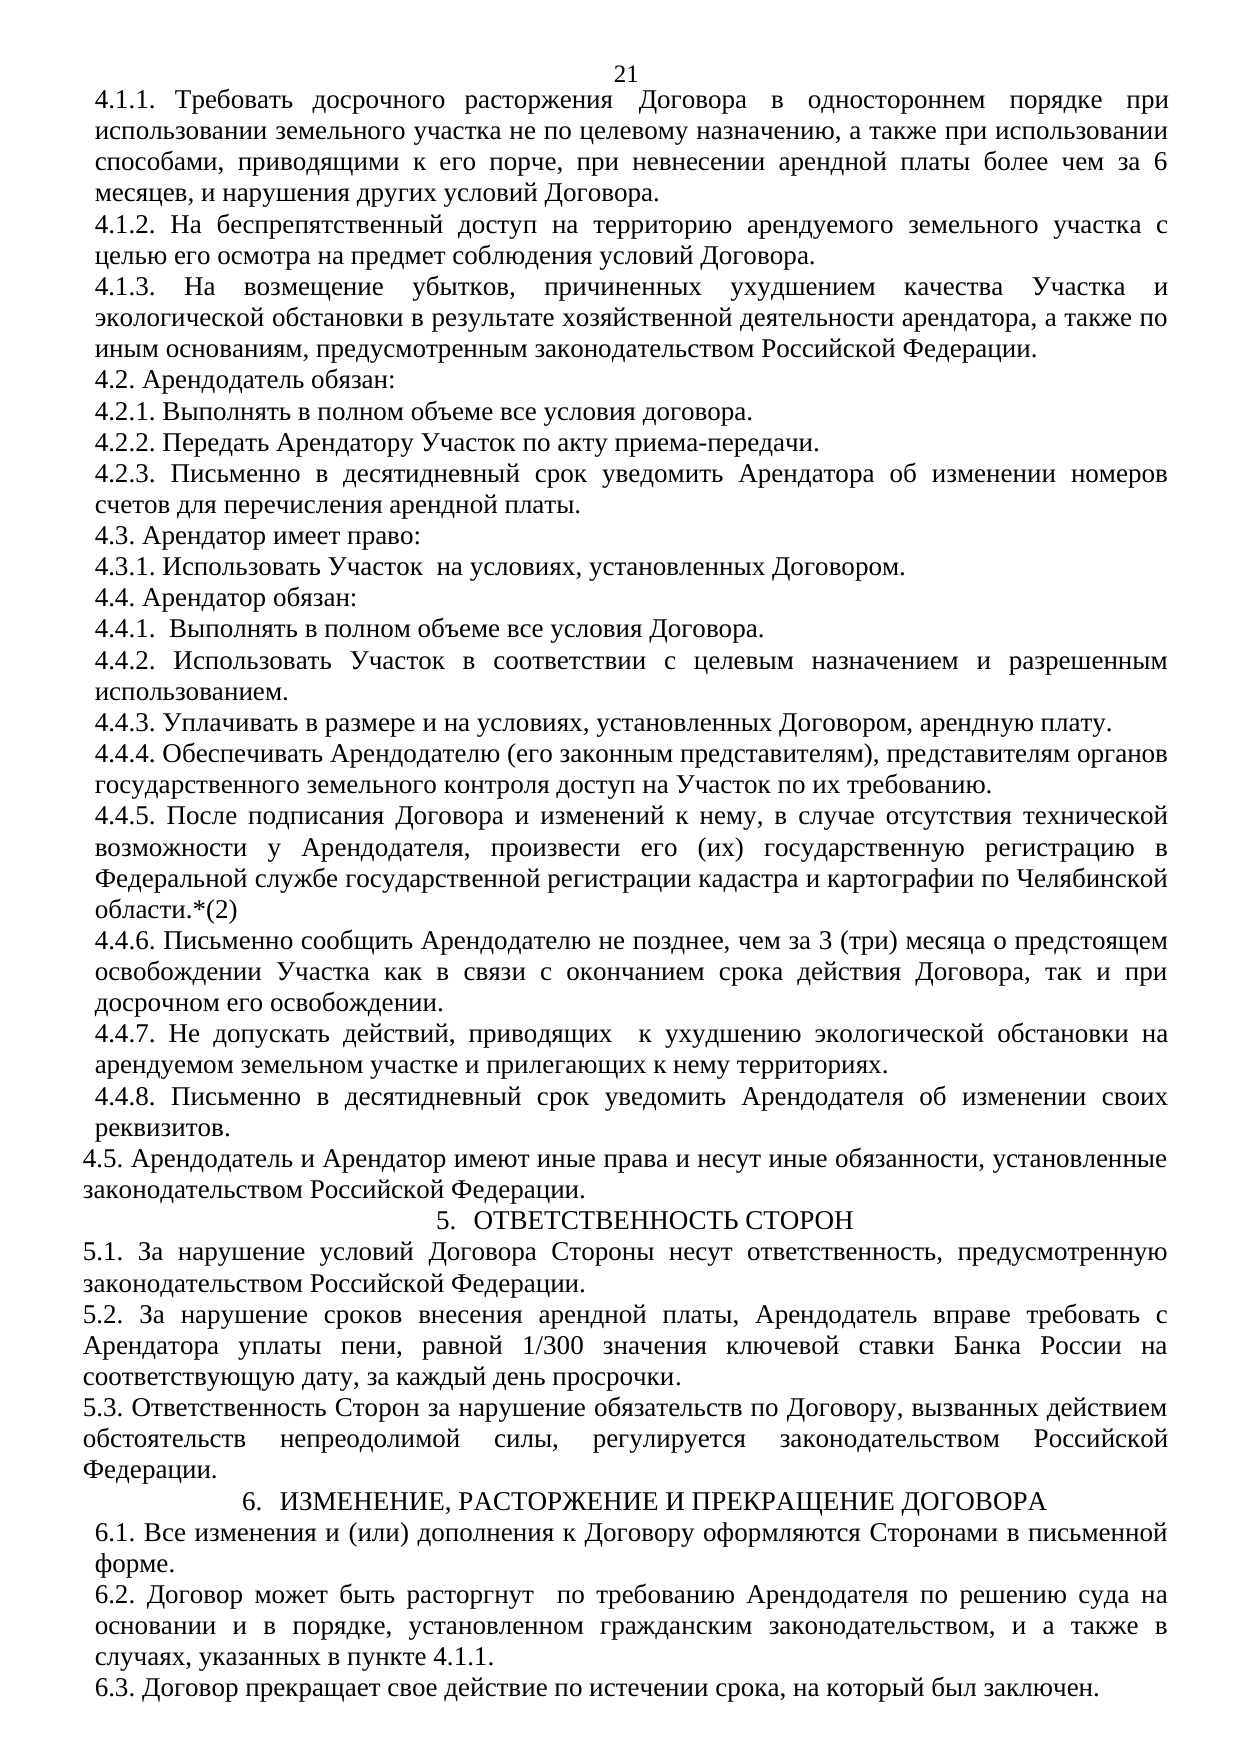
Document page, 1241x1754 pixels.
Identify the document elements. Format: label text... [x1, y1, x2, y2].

text 4.4.5. После подписания Договора и изменений к нему, в случае отсутствия технической возможности у Арендодателя, произвести его (их) государственную регистрацию в Федеральной службе государственной регистрации кадастра и картографии по Челябинской области.*(2) [94, 799, 1169, 924]
text 4.4.6. Письменно сообщить Арендодателю не позднее, чем за 3 (три) месяца о предстоящем освобождении Участка как в связи с окончанием срока действия Договора, так и при досрочном его освобождении. [94, 924, 1169, 1017]
text 4.2. Арендодатель обязан: [94, 363, 1169, 394]
text 4.4.7. Не допускать действий, приводящих к ухудшению экологической обстановки на арендуемом земельном участке и прилегающих к нему территориях. [94, 1017, 1169, 1080]
text 4.2.1. Выполнять в полном объеме все условия договора. [94, 394, 1169, 426]
text 4.4.3. Уплачивать в размере и на условиях, установленных Договором, арендную плату. [94, 706, 1169, 737]
text 4.1.3. На возмещение убытков, причиненных ухудшением качества Участка и экологической обстановки в результате хозяйственной деятельности арендатора, а также по иным основаниям, предусмотренным законодательством Российской Федерации. [94, 270, 1169, 363]
text 6.3. Договор прекращает свое действие по истечении срока, на который был заключен. [94, 1672, 1169, 1703]
text 4.1.1. Требовать досрочного расторжения Договора в одностороннем порядке при использовании земельного участка не по целевому назначению, а также при использовании способами, приводящими к его порче, при невнесении арендной платы более чем за 6 месяцев, и нарушения других условий Договора. [94, 83, 1169, 208]
text 4.2.3. Письменно в десятидневный срок уведомить Арендатора об изменении номеров счетов для перечисления арендной платы. [94, 457, 1169, 519]
text 4.3.1. Использовать Участок на условиях, установленных Договором. [94, 550, 1169, 581]
text 4.3. Арендатор имеет право: [94, 519, 1169, 550]
text 4.1.2. На беспрепятственный доступ на территорию арендуемого земельного участка с целью его осмотра на предмет соблюдения условий Договора. [94, 208, 1169, 270]
list ИЗМЕНЕНИЕ, РАСТОРЖЕНИЕ И ПРЕКРАЩЕНИЕ ДОГОВОРА [120, 1485, 1169, 1516]
text 4.4.2. Использовать Участок в соответствии с целевым назначением и разрешенным использованием. [94, 644, 1169, 706]
text 4.4.8. Письменно в десятидневный срок уведомить Арендодателя об изменении своих реквизитов. [94, 1080, 1169, 1142]
list ОТВЕТСТВЕННОСТЬ СТОРОН [120, 1204, 1169, 1236]
text 4.4. Арендатор обязан: [94, 581, 1169, 613]
text 5.3. Ответственность Сторон за нарушение обязательств по Договору, вызванных действием обстоятельств непреодолимой силы, регулируется законодательством Российской Федерации. [83, 1391, 1169, 1485]
text 4.4.1. Выполнять в полном объеме все условия Договора. [94, 613, 1169, 644]
text 5.1. За нарушение условий Договора Стороны несут ответственность, предусмотренную законодательством Российской Федерации. [83, 1236, 1169, 1298]
text 6.1. Все изменения и (или) дополнения к Договору оформляются Сторонами в письменной форме. [94, 1516, 1169, 1578]
text 4.2.2. Передать Арендатору Участок по акту приема-передачи. [94, 426, 1169, 457]
text 5.2. За нарушение сроков внесения арендной платы, Арендодатель вправе требовать с Арендатора уплаты пени, равной 1/300 значения ключевой ставки Банка России на соответствующую дату, за каждый день просрочки. [83, 1298, 1169, 1391]
text 6.2. Договор может быть расторгнут по требованию Арендодателя по решению суда на основании и в порядке, установленном гражданским законодательством, и а также в случаях, указанных в пункте 4.1.1. [94, 1578, 1169, 1672]
text 4.4.4. Обеспечивать Арендодателю (его законным представителям), представителям органов государственного земельного контроля доступ на Участок по их требованию. [94, 737, 1169, 799]
text 4.5. Арендодатель и Арендатор имеют иные права и несут иные обязанности, установленные законодательством Российской Федерации. [83, 1142, 1169, 1204]
